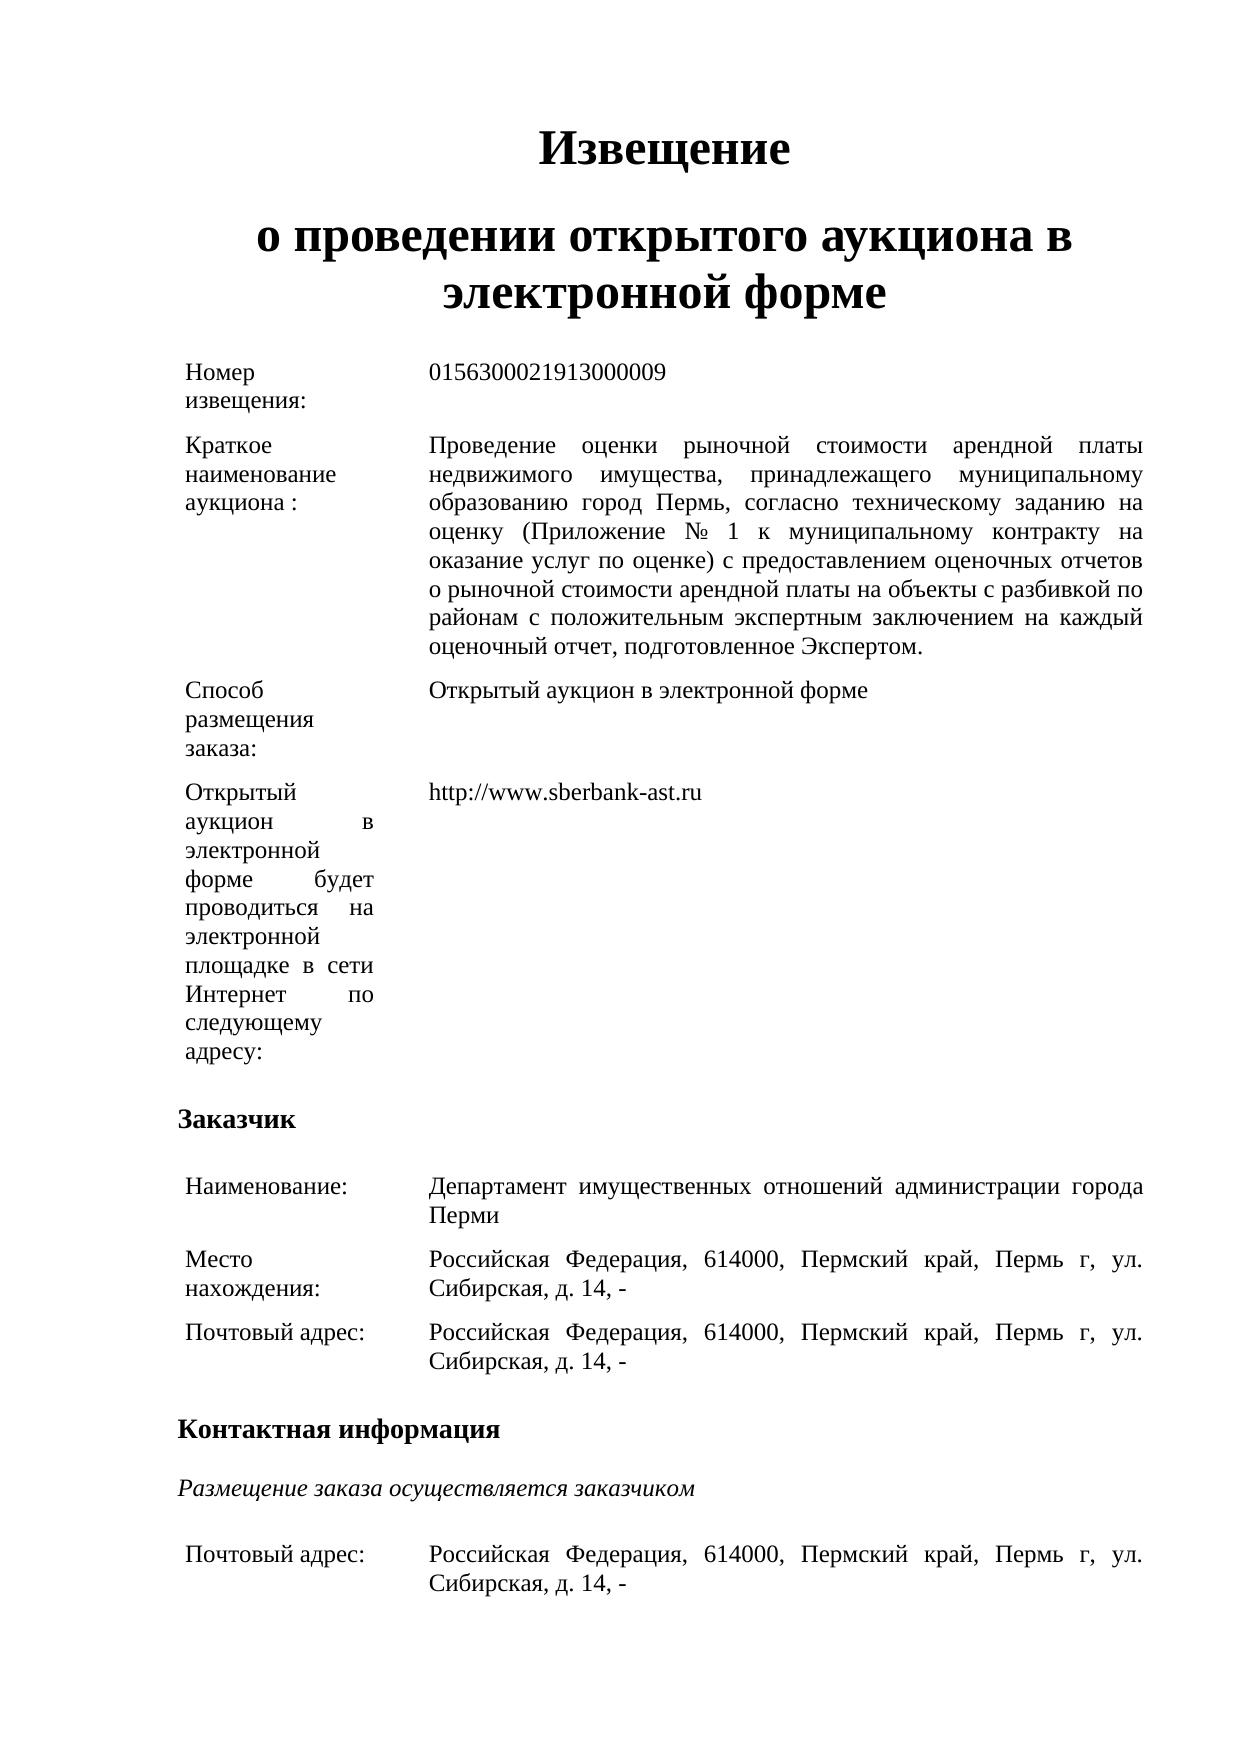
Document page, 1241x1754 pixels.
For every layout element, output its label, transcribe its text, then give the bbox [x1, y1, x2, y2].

table_cell Российская Федерация, 614000, Пермский край, Пермь г, ул. Сибирская, д. 14, - [421, 1310, 1152, 1383]
table_cell Место нахождения: [177, 1237, 421, 1310]
table_header Департамент имущественных отношений администрации города Перми [421, 1164, 1152, 1237]
text Размещение заказа осуществляется заказчиком [177, 1473, 1152, 1502]
table_cell Способ размещения заказа: [177, 668, 421, 769]
table_cell http://www.sberbank-ast.ru [421, 770, 1152, 1073]
table_header Номер извещения: [177, 349, 421, 422]
table_header Почтовый адрес: [177, 1531, 421, 1604]
table_cell Открытый аукцион в электронной форме будет проводиться на электронной площадке в сети Интернет по следующему адресу: [177, 770, 421, 1073]
table_header Наименование: [177, 1164, 421, 1237]
table_header 0156300021913000009 [421, 349, 1152, 422]
table_cell Почтовый адрес: [177, 1310, 421, 1383]
table_cell Краткое наименование аукциона : [177, 422, 421, 668]
table_header Российская Федерация, 614000, Пермский край, Пермь г, ул. Сибирская, д. 14, - [421, 1531, 1152, 1604]
table_cell Открытый аукцион в электронной форме [421, 668, 1152, 769]
table_cell Проведение оценки рыночной стоимости арендной платы недвижимого имущества, принадлежащего муниципальному образованию город Пермь, согласно техническому заданию на оценку (Приложение № 1 к муниципальному контракту на оказание услуг по оценке) с предоставлением оценочных отчетов о рыночной стоимости арендной платы на объекты с разбивкой по районам с положительным экспертным заключением на каждый оценочный отчет, подготовленное Экспертом. [421, 422, 1152, 668]
table_cell Российская Федерация, 614000, Пермский край, Пермь г, ул. Сибирская, д. 14, - [421, 1237, 1152, 1310]
text Заказчик [177, 1102, 1152, 1134]
text Извещение [177, 118, 1152, 176]
text Контактная информация [177, 1412, 1152, 1444]
text о проведении открытого аукциона в электронной форме [177, 205, 1152, 320]
